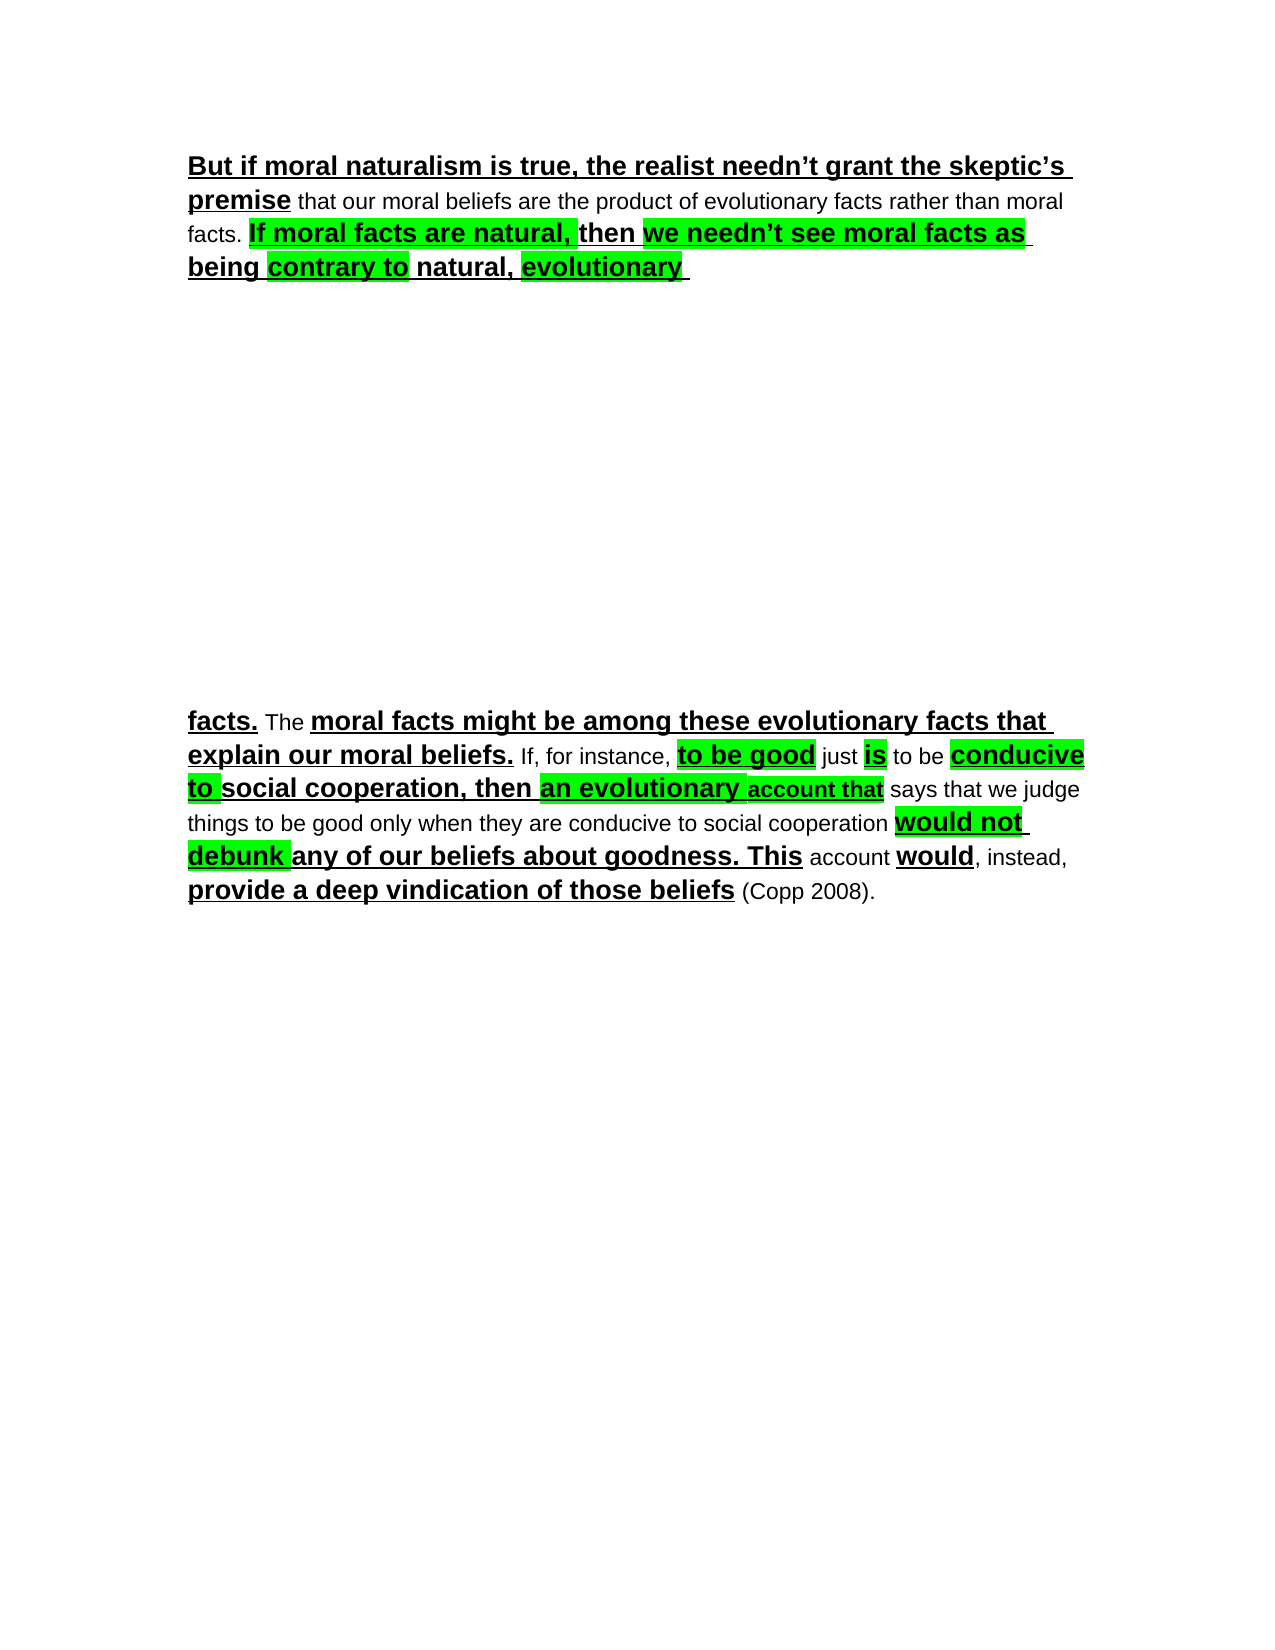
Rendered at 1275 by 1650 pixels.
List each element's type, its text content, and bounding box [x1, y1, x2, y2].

text facts. The moral facts might be among these evolutionary facts that explain our moral beliefs. If, for instance, to be good just is to be conducive to social cooperation, then an evolutionary account that says that we judge things to be good only when they are conducive to social cooperation would not debunk any of our beliefs about goodness. This account would, instead, provide a deep vindication of those beliefs (Copp 2008). [187, 705, 1087, 905]
text But if moral naturalism is true, the realist needn’t grant the skeptic’s premise that our moral beliefs are the product of evolutionary facts rather than moral facts. If moral facts are natural, then we needn’t see moral facts as being contrary to natural, evolutionary [187, 150, 1087, 282]
